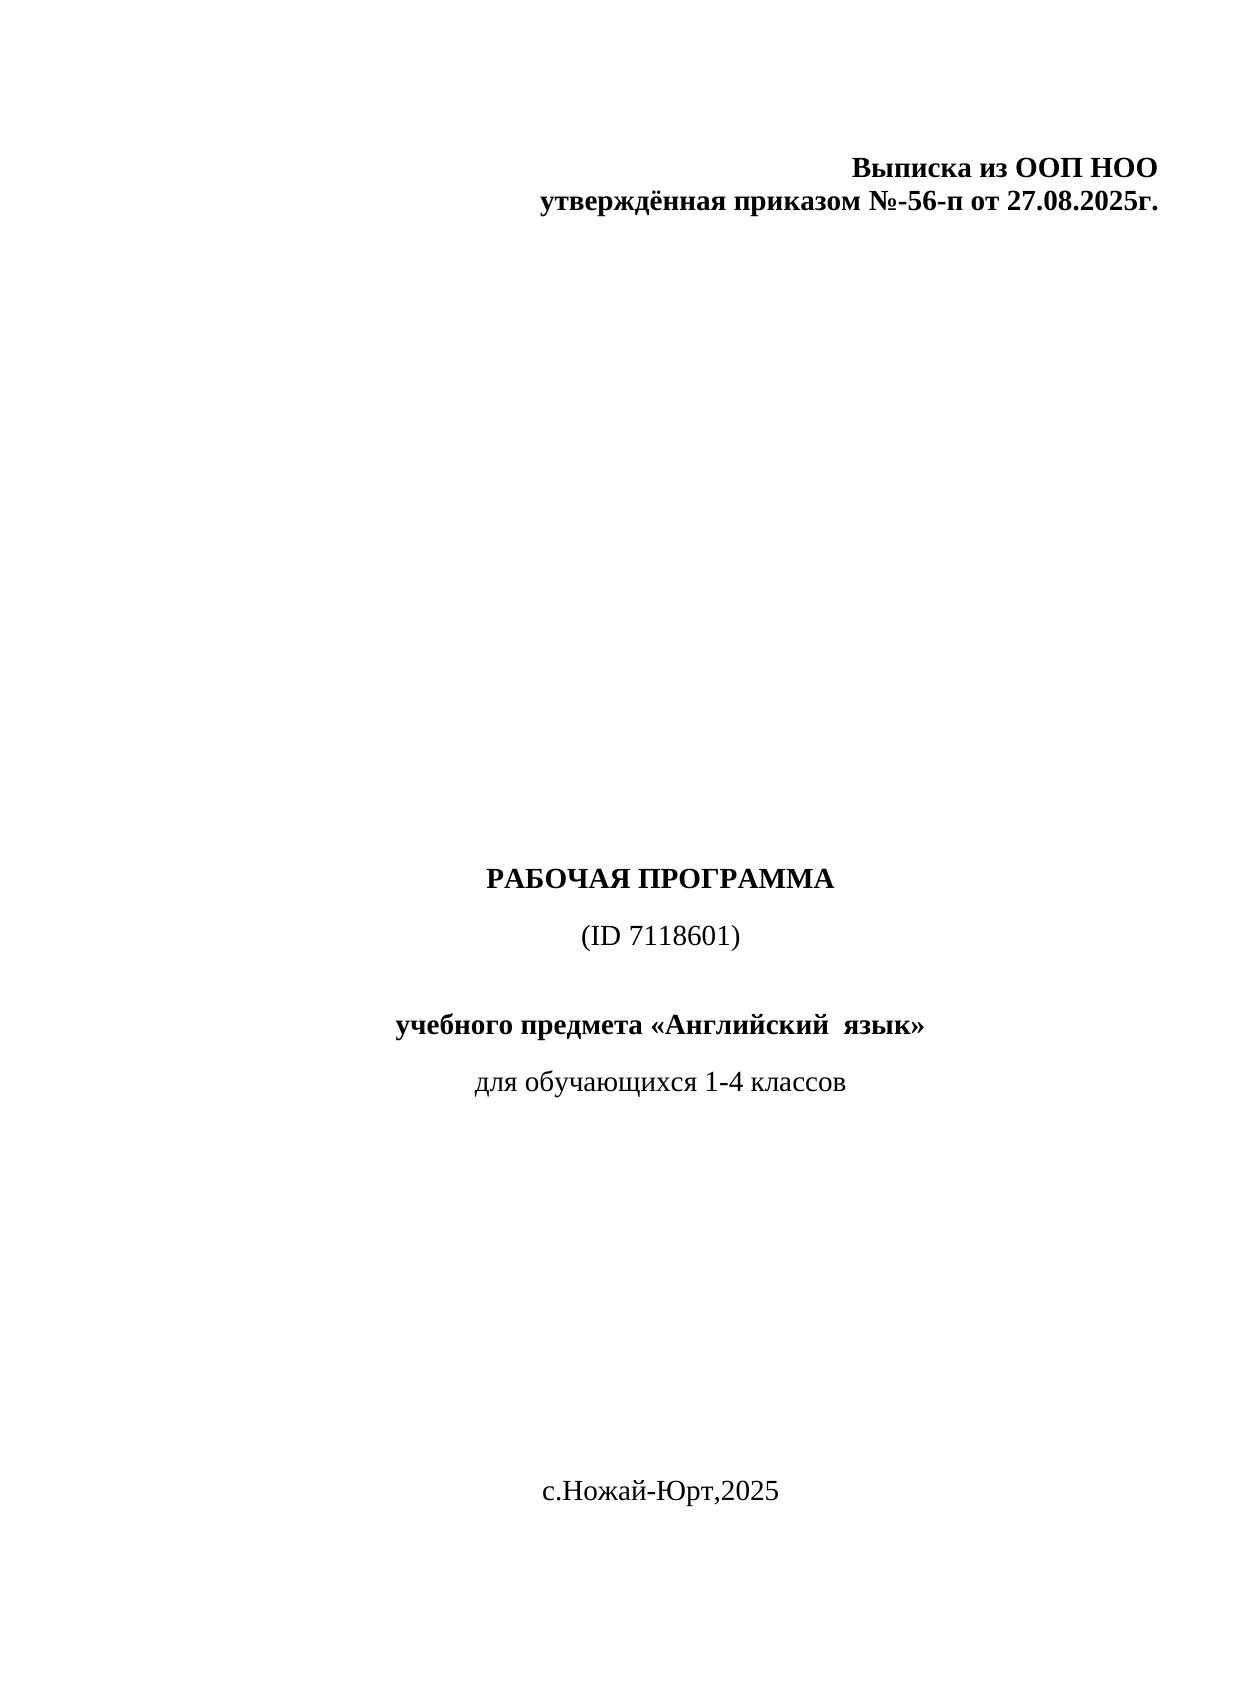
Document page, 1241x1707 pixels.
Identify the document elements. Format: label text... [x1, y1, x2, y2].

text (ID 7118601) [162, 918, 1158, 951]
text Выписка из ООП НОО [162, 150, 1158, 183]
text учебного предмета «Английский язык» [162, 1007, 1158, 1041]
text утверждённая приказом №-56-п от 27.08.2025г. [162, 183, 1158, 217]
text с.Ножай-Юрт,2025 [162, 1473, 1158, 1507]
text для обучающихся 1-4 классов [162, 1064, 1158, 1097]
text РАБОЧАЯ ПРОГРАММА [162, 861, 1158, 894]
